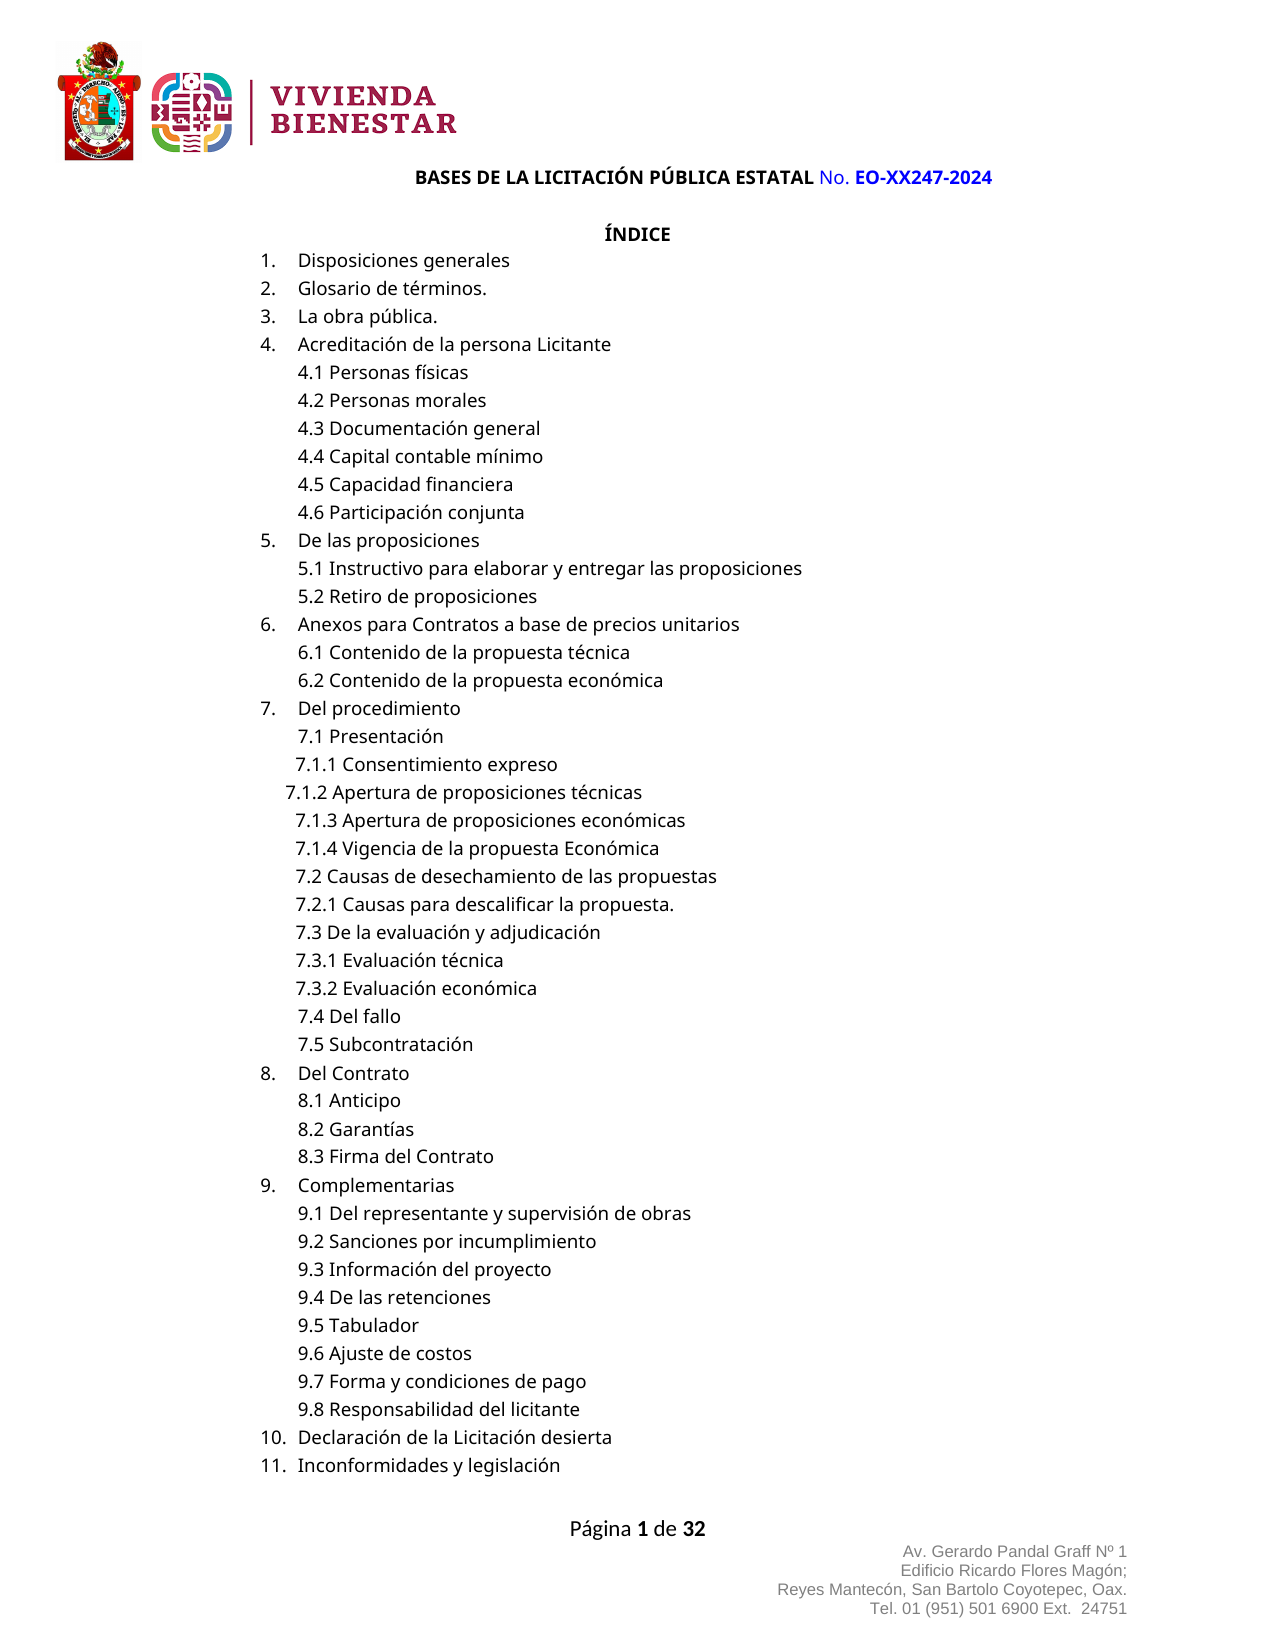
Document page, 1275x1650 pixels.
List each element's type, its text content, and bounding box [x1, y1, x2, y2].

list Anexos para Contratos a base de precios unitarios [260, 611, 1127, 637]
text 4.1 Personas físicas [298, 359, 1127, 385]
list Disposiciones generales [260, 247, 1127, 273]
text 7.1.1 Consentimiento expreso [251, 752, 1127, 777]
text 7.5 Subcontratación [298, 1032, 1127, 1057]
text ÍNDICE [148, 221, 1127, 247]
picture [147, 64, 473, 161]
list Glosario de términos. [260, 275, 1127, 301]
text 9.2 Sanciones por incumplimiento [298, 1228, 1127, 1253]
list Inconformidades y legislación [260, 1452, 1127, 1478]
text 8.3 Firma del Contrato [298, 1144, 1127, 1169]
text 7.4 Del fallo [298, 1004, 1127, 1029]
list Declaración de la Licitación desierta [260, 1424, 1127, 1449]
text 9.5 Tabulador [298, 1312, 1127, 1337]
text 4.5 Capacidad financiera [298, 471, 1127, 497]
list Del procedimiento [260, 696, 1127, 721]
text 9.6 Ajuste de costos [298, 1340, 1127, 1366]
text 4.6 Participación conjunta [298, 499, 1127, 525]
text 7.1.2 Apertura de proposiciones técnicas [251, 779, 1127, 805]
text 9.1 Del representante y supervisión de obras [298, 1200, 1127, 1225]
text 7.2.1 Causas para descalificar la propuesta. [295, 892, 1238, 917]
text 8.2 Garantías [298, 1116, 1127, 1141]
text 7.1 Presentación [298, 723, 1127, 749]
text 6.1 Contenido de la propuesta técnica [298, 639, 1127, 665]
text 5.1 Instructivo para elaborar y entregar las proposiciones [298, 555, 1127, 581]
text 7.1.3 Apertura de proposiciones económicas [251, 808, 1127, 833]
text 5.2 Retiro de proposiciones [298, 583, 1127, 609]
text 9.7 Forma y condiciones de pago [298, 1368, 1127, 1393]
text 8.1 Anticipo [298, 1088, 1127, 1113]
text 4.2 Personas morales [298, 387, 1127, 413]
text 4.3 Documentación general [298, 415, 1127, 441]
list Complementarias [260, 1172, 1127, 1197]
text 6.2 Contenido de la propuesta económica [298, 667, 1127, 693]
text 7.3 De la evaluación y adjudicación [295, 920, 1238, 945]
text 9.8 Responsabilidad del licitante [298, 1396, 1127, 1422]
text 7.3.1 Evaluación técnica [295, 948, 1238, 973]
list Del Contrato [260, 1060, 1127, 1085]
text 9.4 De las retenciones [298, 1284, 1127, 1309]
text 7.2 Causas de desechamiento de las propuestas [295, 864, 1127, 889]
text 7.1.4 Vigencia de la propuesta Económica [251, 836, 1127, 861]
list Acreditación de la persona Licitante [260, 331, 1127, 357]
picture [55, 41, 143, 163]
text 7.3.2 Evaluación económica [295, 976, 1238, 1001]
list De las proposiciones [260, 527, 1127, 553]
text 9.3 Información del proyecto [298, 1256, 1127, 1281]
list La obra pública. [260, 303, 1127, 329]
text 4.4 Capital contable mínimo [298, 443, 1127, 469]
